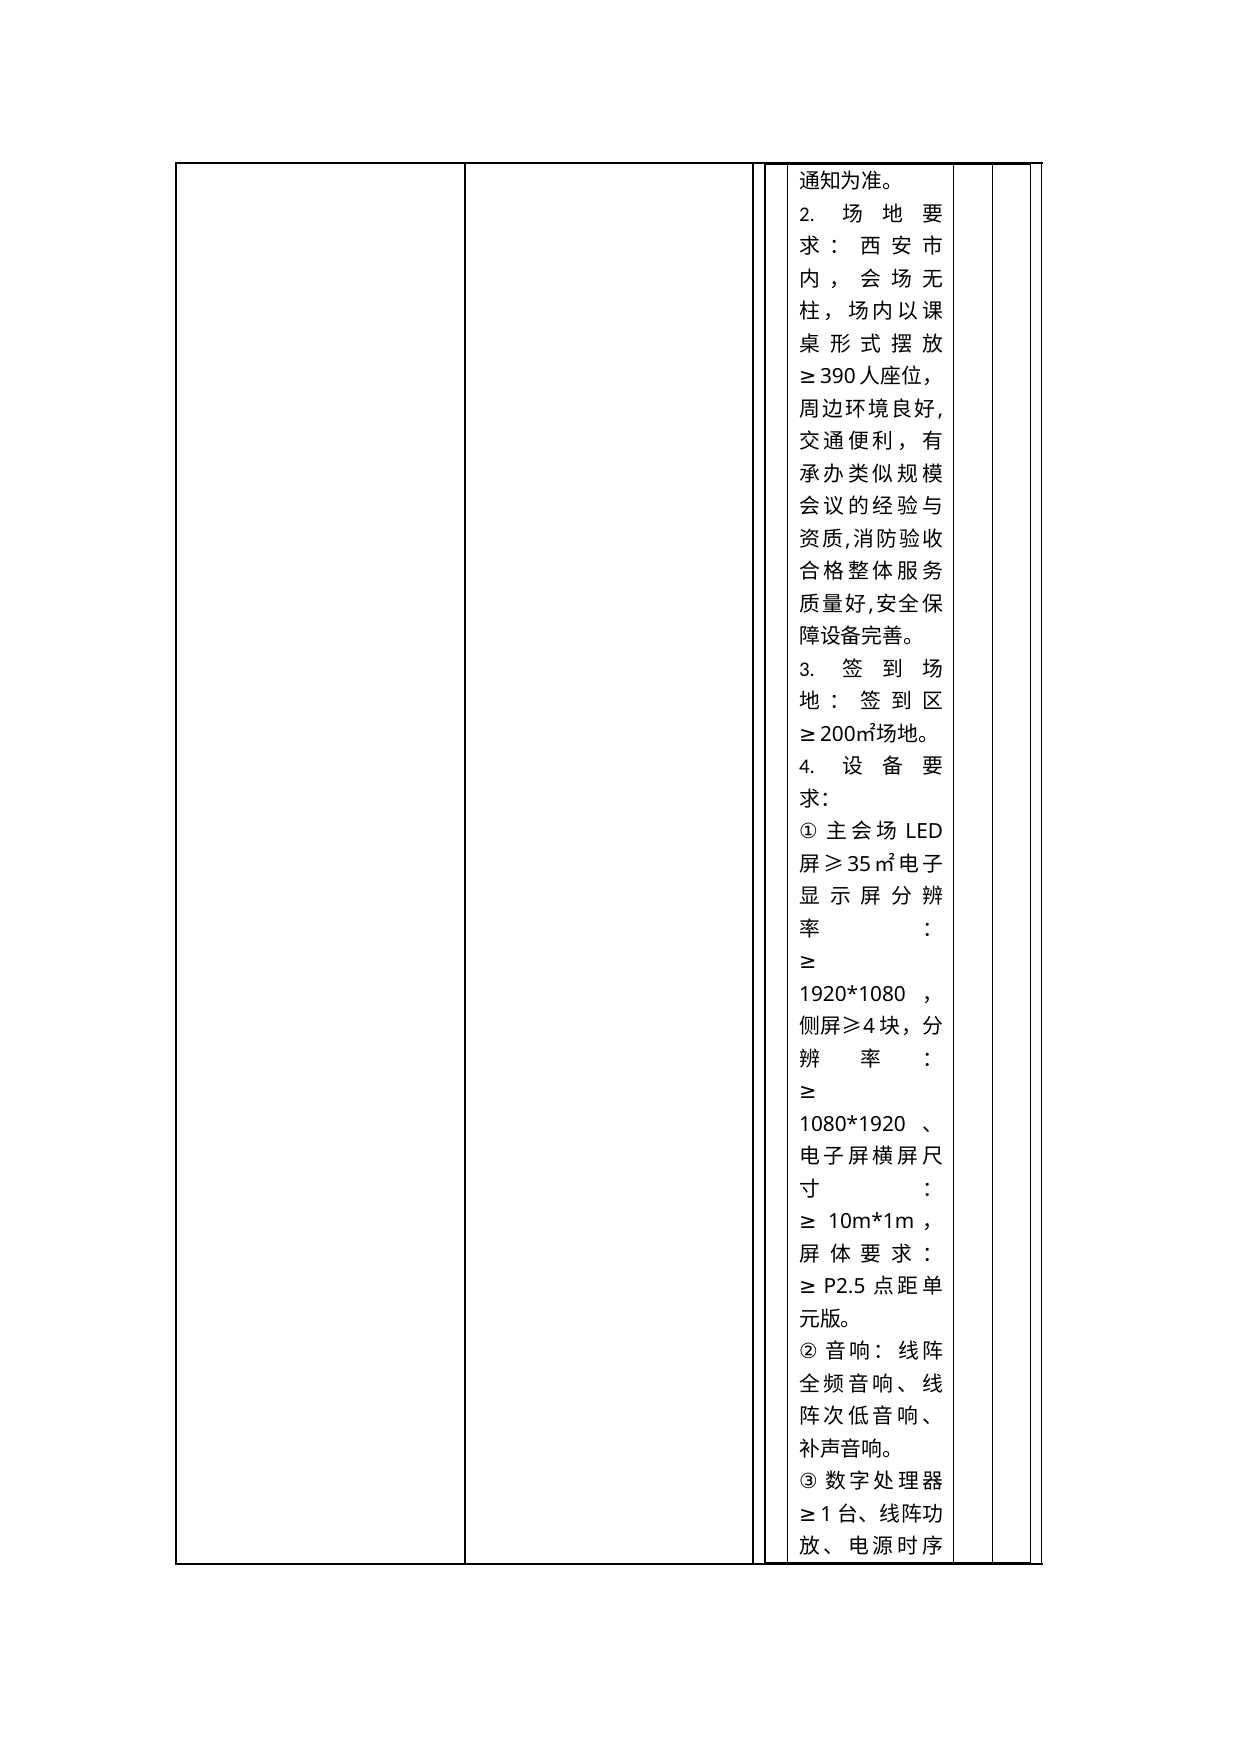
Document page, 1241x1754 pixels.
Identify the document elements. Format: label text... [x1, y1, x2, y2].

table_cell [954, 165, 992, 1562]
table_cell [788, 165, 953, 1562]
table_cell [466, 164, 752, 1563]
table_cell [993, 165, 1030, 1562]
table_cell [1031, 164, 1041, 1563]
table_cell [766, 165, 787, 1562]
table_cell [754, 164, 764, 1563]
table_cell 1 [177, 164, 464, 1563]
